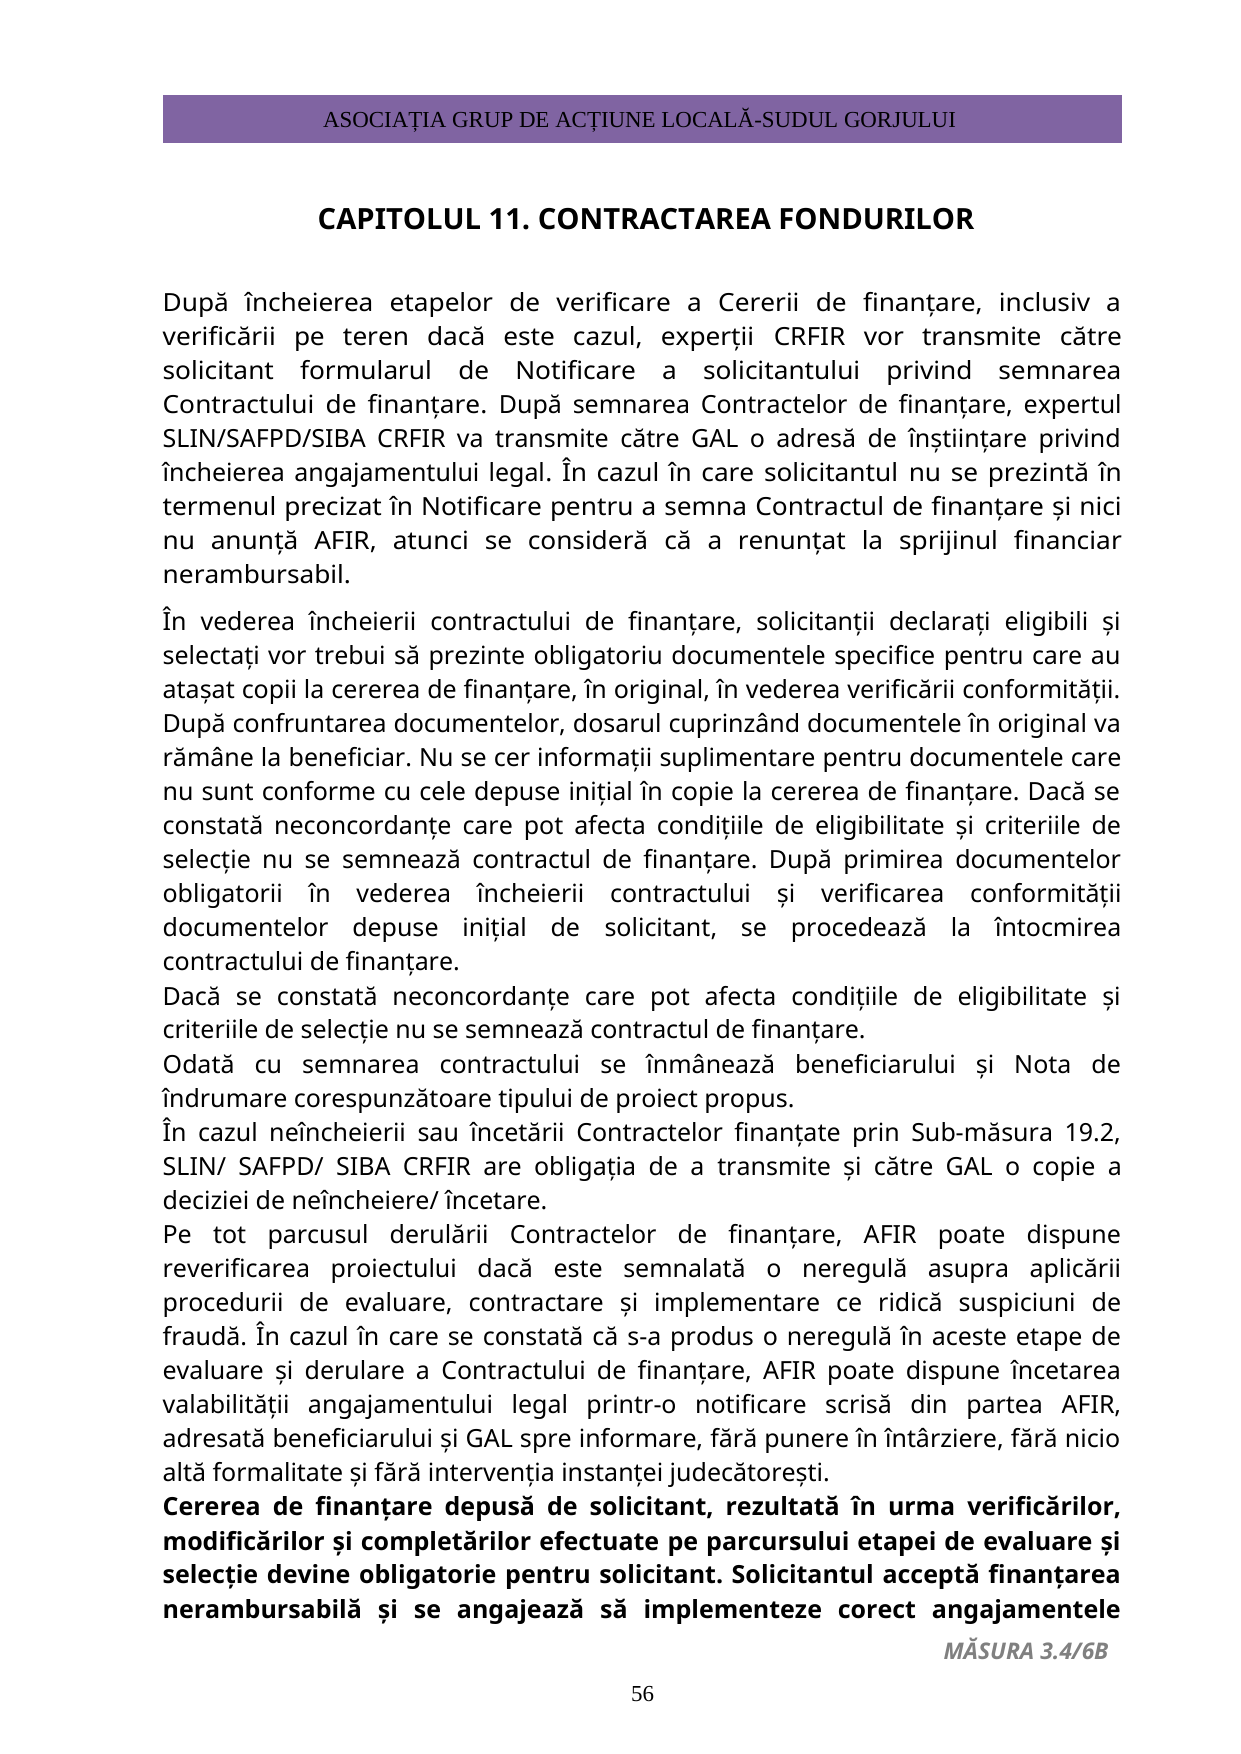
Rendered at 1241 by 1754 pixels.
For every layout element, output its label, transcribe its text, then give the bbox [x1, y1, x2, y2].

list CAPITOLUL 11. CONTRACTAREA FONDURILOR [162, 198, 1122, 238]
text Dacă se constată neconcordanțe care pot afecta condițiile de eligibilitate și criteriile de selecție nu se semnează contractul de finanțare. [162, 978, 1122, 1046]
text După încheierea etapelor de verificare a Cererii de finanțare, inclusiv a verificării pe teren dacă este cazul, experții CRFIR vor transmite către solicitant formularul de Notificare a solicitantului privind semnarea Contractului de finanțare. După semnarea Contractelor de finanțare, expertul SLIN/SAFPD/SIBA CRFIR va transmite către GAL o adresă de înștiințare privind încheierea angajamentului legal. În cazul în care solicitantul nu se prezintă în termenul precizat în Notificare pentru a semna Contractul de finanțare și nici nu anunță AFIR, atunci se consideră că a renunțat la sprijinul financiar nerambursabil. [162, 284, 1122, 591]
text Pe tot parcusul derulării Contractelor de finanțare, AFIR poate dispune reverificarea proiectului dacă este semnalată o neregulă asupra aplicării procedurii de evaluare, contractare și implementare ce ridică suspiciuni de fraudă. În cazul în care se constată că s-a produs o neregulă în aceste etape de evaluare și derulare a Contractului de finanțare, AFIR poate dispune încetarea valabilității angajamentului legal printr-o notificare scrisă din partea AFIR, adresată beneficiarului și GAL spre informare, fără punere în întârziere, fără nicio altă formalitate și fără intervenția instanței judecătorești. [162, 1217, 1122, 1489]
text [162, 1489, 1122, 1625]
text În cazul neîncheierii sau încetării Contractelor finanțate prin Sub-măsura 19.2, SLIN/ SAFPD/ SIBA CRFIR are obligația de a transmite și către GAL o copie a deciziei de neîncheiere/ încetare. [162, 1114, 1122, 1217]
text În vederea încheierii contractului de finanțare, solicitanții declarați eligibili și selectați vor trebui să prezinte obligatoriu documentele specifice pentru care au atașat copii la cererea de finanțare, în original, în vederea verificării conformității. După confruntarea documentelor, dosarul cuprinzând documentele în original va rămâne la beneficiar. Nu se cer informații suplimentare pentru documentele care nu sunt conforme cu cele depuse inițial în copie la cererea de finanțare. Dacă se constată neconcordanțe care pot afecta condițiile de eligibilitate și criteriile de selecție nu se semnează contractul de finanțare. După primirea documentelor obligatorii în vederea încheierii contractului și verificarea conformității documentelor depuse inițial de solicitant, se procedează la întocmirea contractului de finanțare. [162, 603, 1122, 978]
text Odată cu semnarea contractului se înmânează beneficiarului și Nota de îndrumare corespunzătoare tipului de proiect propus. [162, 1046, 1122, 1114]
